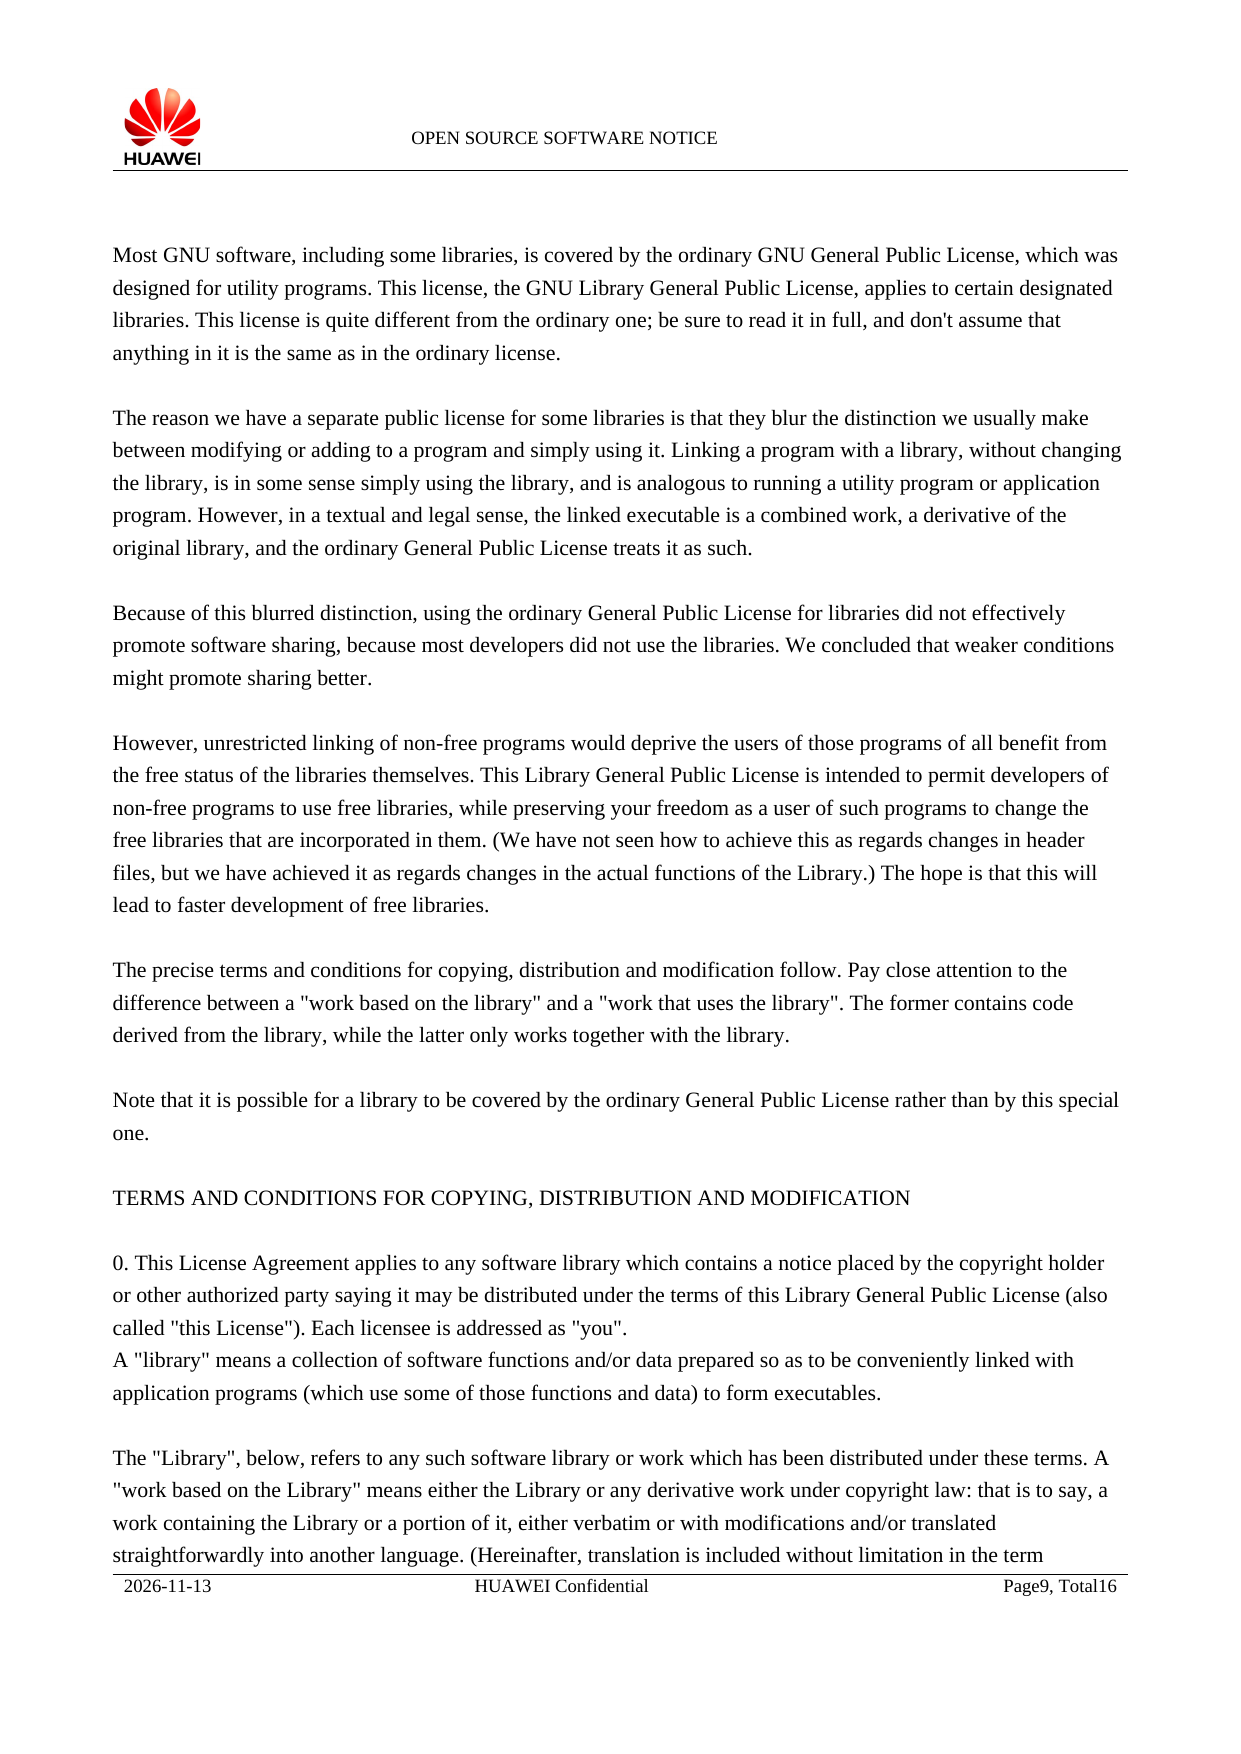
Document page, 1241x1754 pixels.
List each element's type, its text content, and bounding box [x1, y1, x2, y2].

picture [124, 88, 201, 165]
